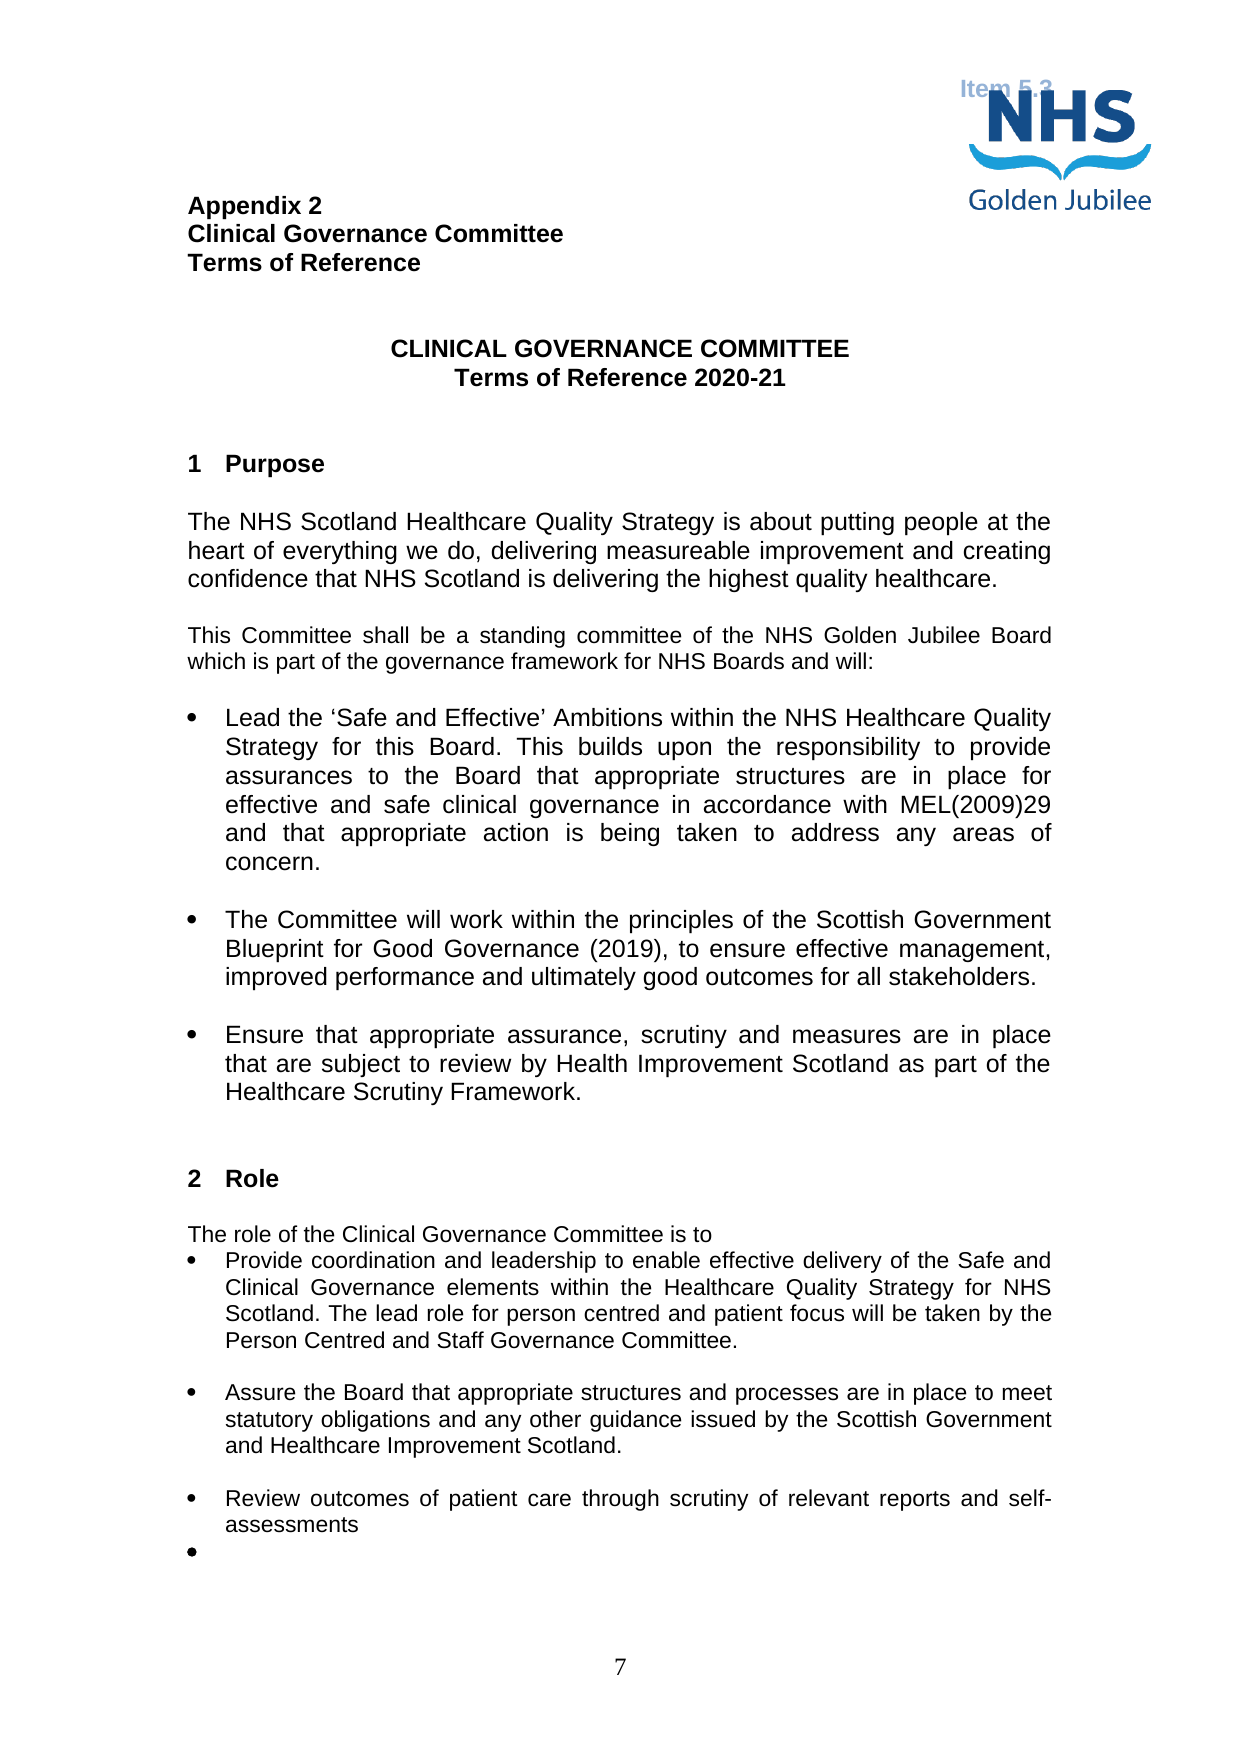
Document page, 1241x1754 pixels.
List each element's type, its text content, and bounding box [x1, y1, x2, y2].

list Purpose [187, 449, 1053, 478]
text Terms of Reference [187, 248, 1053, 277]
text CLINICAL GOVERNANCE COMMITTEE [187, 334, 1053, 363]
picture [968, 90, 1152, 217]
list Lead the ‘Safe and Effective’ Ambitions within the NHS Healthcare Quality Strategy for this Board. This builds upon the responsibility to provide assurances to the Board that appropriate structures are in place for effective and safe clinical governance in accordance with MEL(2009)29 and that appropriate action is being taken to address any areas of concern. [187, 703, 1053, 876]
list Assure the Board that appropriate structures and processes are in place to meet statutory obligations and any other guidance issued by the Scottish Government and Healthcare Improvement Scotland. [187, 1379, 1053, 1458]
list Review outcomes of patient care through scrutiny of relevant reports and self-assessments [187, 1485, 1053, 1537]
text This Committee shall be a standing committee of the NHS Golden Jubilee Board which is part of the governance framework for NHS Boards and will: [187, 622, 1053, 674]
list Role [187, 1164, 1053, 1192]
text Appendix 2 [187, 191, 1053, 219]
text Clinical Governance Committee [187, 219, 1053, 248]
list Provide coordination and leadership to enable effective delivery of the Safe and Clinical Governance elements within the Healthcare Quality Strategy for NHS Scotland. The lead role for person centred and patient focus will be taken by the Person Centred and Staff Governance Committee. [187, 1247, 1053, 1353]
text The NHS Scotland Healthcare Quality Strategy is about putting people at the heart of everything we do, delivering measureable improvement and creating confidence that NHS Scotland is delivering the highest quality healthcare. [187, 507, 1053, 593]
list Ensure that appropriate assurance, scrutiny and measures are in place that are subject to review by Health Improvement Scotland as part of the Healthcare Scrutiny Framework. [187, 1020, 1053, 1106]
text Terms of Reference 2020-21 [187, 363, 1053, 392]
list The Committee will work within the principles of the Scottish Government Blueprint for Good Governance (2019), to ensure effective management, improved performance and ultimately good outcomes for all stakeholders. [187, 905, 1053, 991]
text The role of the Clinical Governance Committee is to [187, 1221, 1053, 1247]
